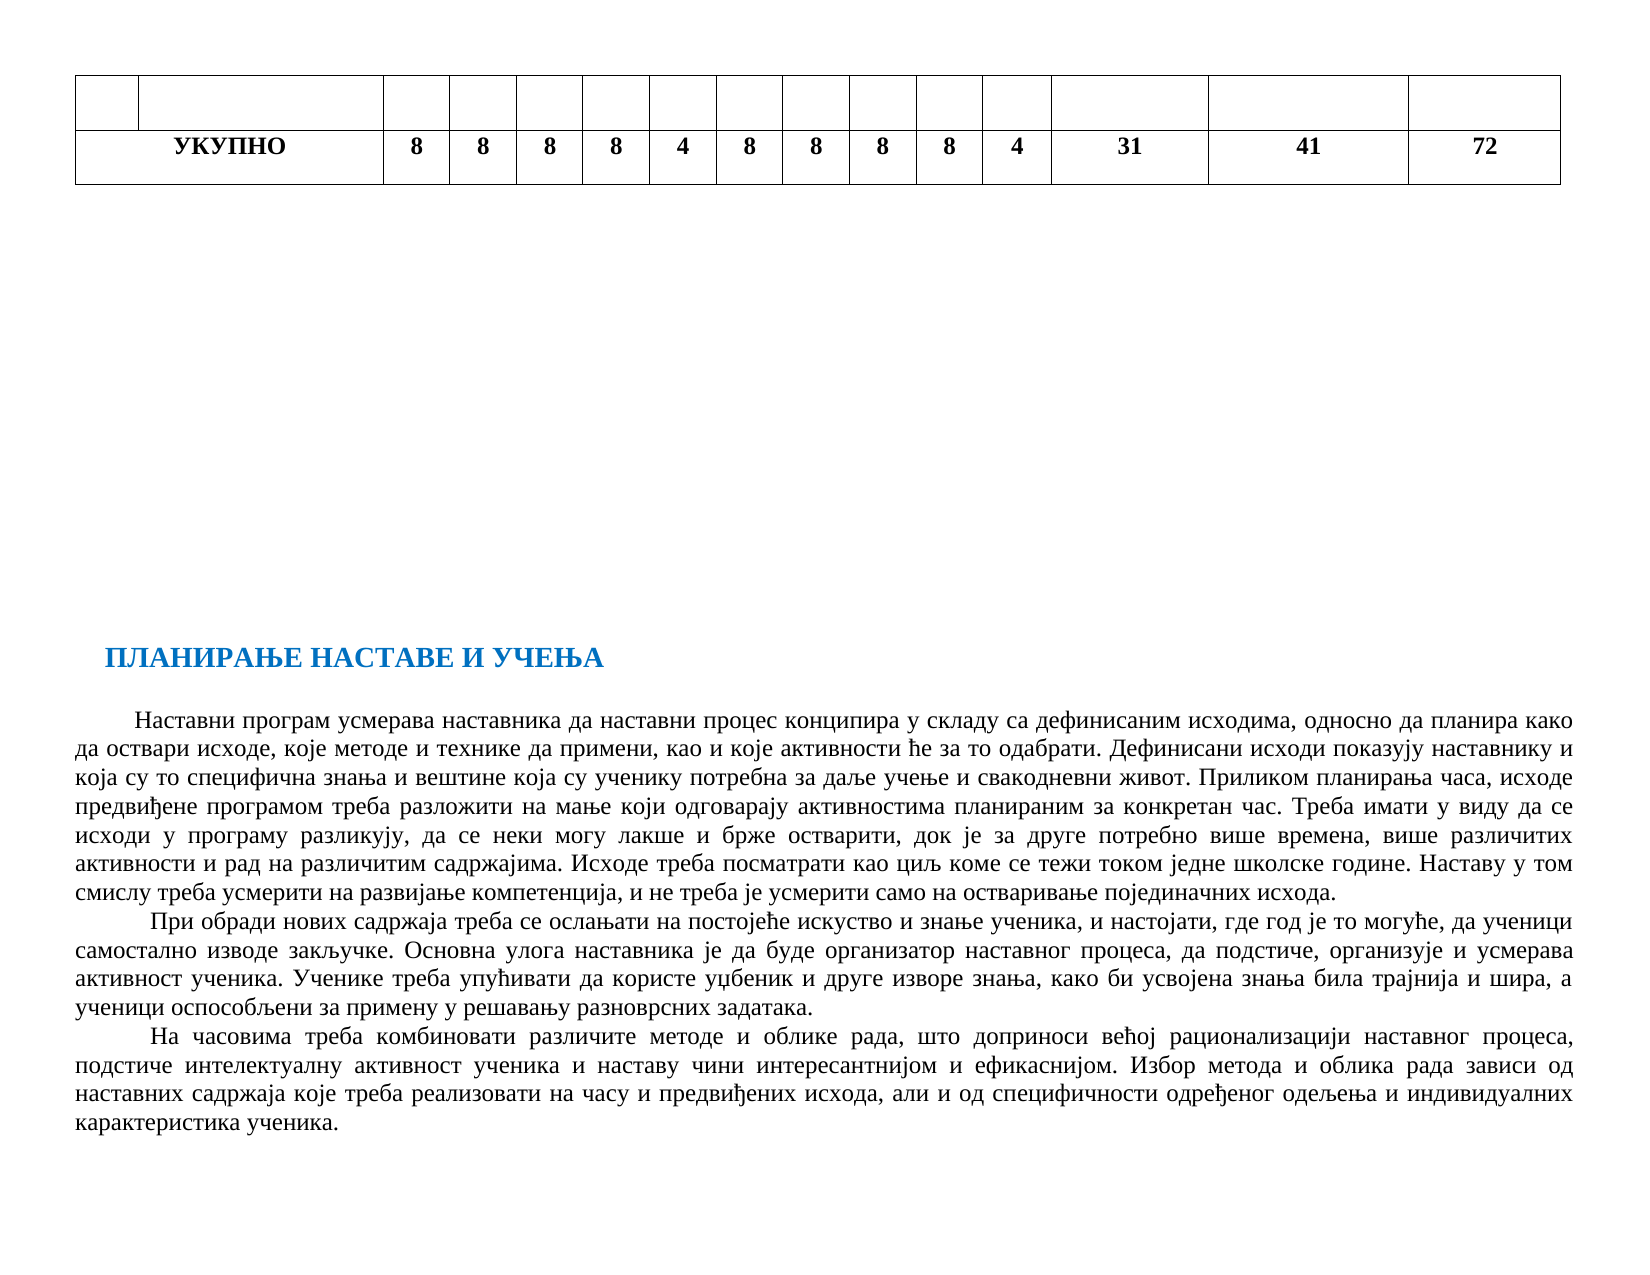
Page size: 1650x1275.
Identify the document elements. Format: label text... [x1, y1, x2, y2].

table_cell [983, 76, 1051, 130]
text ПЛАНИРАЊЕ НАСТАВЕ И УЧЕЊА [104, 640, 1575, 674]
table_cell 8 [783, 131, 849, 184]
table_cell УКУПНО [76, 131, 383, 184]
table_cell 41 [1209, 131, 1408, 184]
table_cell [717, 76, 782, 130]
table_cell [917, 76, 982, 130]
table_cell [76, 76, 138, 130]
table_cell [384, 76, 449, 130]
text На часовима треба комбиновати различите методе и облике рада, што доприноси већој рационализацији наставног процеса, подстиче интелектуалну активност ученика и наставу чини интересантнијом и ефикаснијом. Избор метода и облика рада зависи од наставних садржаја које треба реализовати на часу и предвиђених исхода, али и од специфичности одређеног одељења и индивидуалних карактеристика ученика. [75, 1021, 1575, 1136]
table_cell [1052, 76, 1208, 130]
table_cell 4 [650, 131, 716, 184]
table_cell [850, 76, 916, 130]
table_cell [650, 76, 716, 130]
table_cell 8 [583, 131, 649, 184]
table_cell [583, 76, 649, 130]
table_cell [517, 76, 582, 130]
table_cell [783, 76, 849, 130]
table_cell 8 [717, 131, 782, 184]
table_cell 8 [850, 131, 916, 184]
table_cell [1209, 76, 1408, 130]
table_cell 8 [517, 131, 582, 184]
table_cell 72 [1409, 131, 1560, 184]
table_cell 8 [917, 131, 982, 184]
table_cell 8 [384, 131, 449, 184]
text При обради нових садржаја треба се ослањати на постојеће искуство и знање ученика, и настојати, где год је то могуће, да ученици самостално изводе закључке. Основна улога наставника је да буде организатор наставног процеса, да подстиче, организује и усмерава активност ученика. Ученике треба упућивати да користе уџбеник и друге изворе знања, како би усвојена знања била трајнија и шира, а ученици оспособљени за примену у решавању разноврсних задатака. [75, 906, 1575, 1021]
table_cell [450, 76, 516, 130]
table_cell [139, 76, 383, 130]
table_cell 31 [1052, 131, 1208, 184]
table_cell 4 [983, 131, 1051, 184]
text Наставни програм усмерава наставника да наставни процес конципира у складу са дефинисаним исходима, односно да планира како да оствари исходе, које методе и технике да примени, као и које активности ће за то одабрати. Дефинисани исходи показују наставнику и која су то специфична знања и вештине која су ученику потребна за даље учење и свакодневни живот. Приликом планирања часа, исходе предвиђене програмом треба разложити на мање који одговарају активностима планираним за конкретан час. Треба имати у виду да се исходи у програму разликују, да се неки могу лакше и брже остварити, док је за друге потребно више времена, више различитих активности и рад на различитим садржајима. Исходе треба посматрати као циљ коме се тежи током једне школске године. Наставу у том смислу треба усмерити на развијање компетенција, и не треба је усмерити само на остваривање појединачних исхода. [75, 705, 1575, 906]
table_cell 8 [450, 131, 516, 184]
table_cell [1409, 76, 1560, 130]
